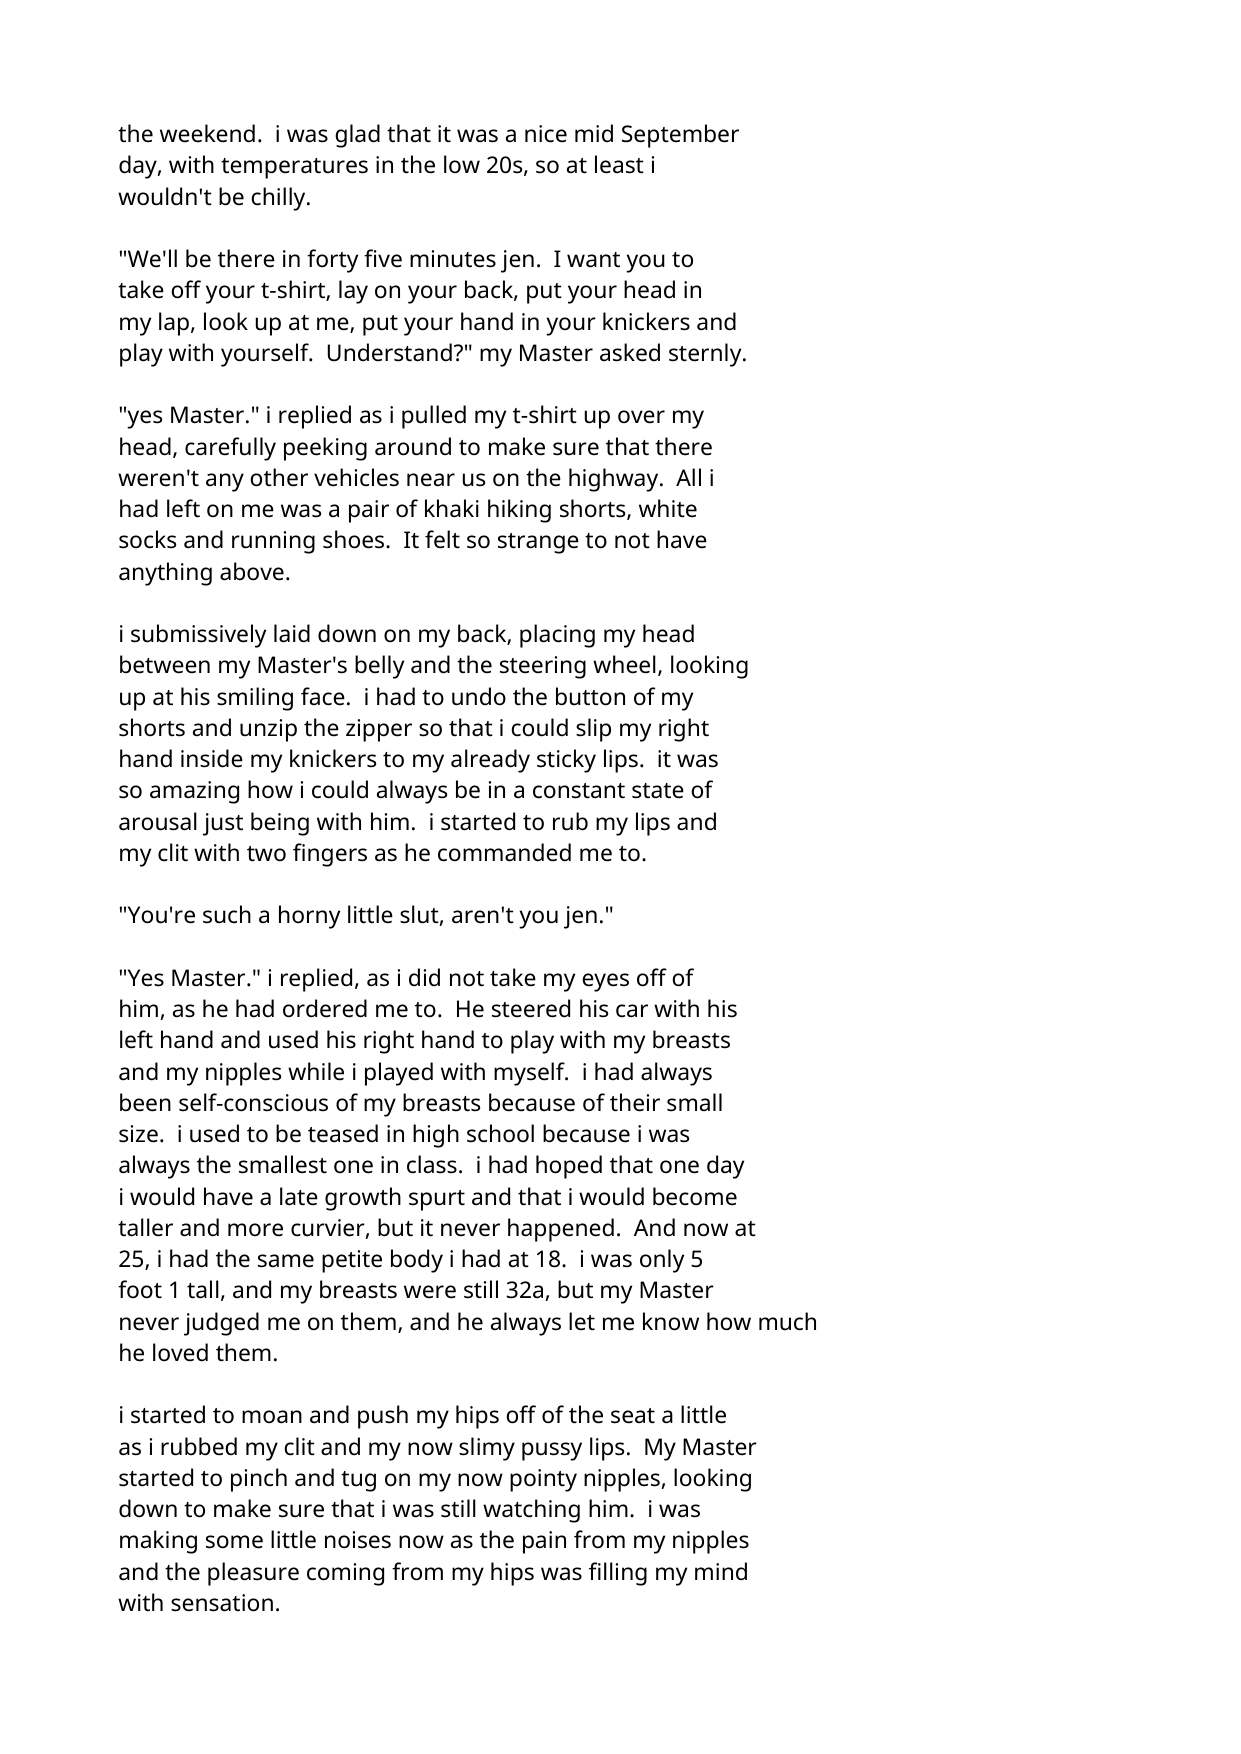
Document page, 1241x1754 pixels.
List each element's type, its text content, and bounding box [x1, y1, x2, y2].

text "We'll be there in forty five minutes jen. I want you to [118, 243, 1122, 274]
text the weekend. i was glad that it was a nice mid September [118, 118, 1122, 149]
text "Yes Master." i replied, as i did not take my eyes off of [118, 962, 1122, 993]
text making some little noises now as the pain from my nipples [118, 1524, 1122, 1556]
text between my Master's belly and the steering wheel, looking [118, 649, 1122, 681]
text up at his smiling face. i had to undo the button of my [118, 681, 1122, 712]
text my lap, look up at me, put your hand in your knickers and [118, 306, 1122, 337]
text had left on me was a pair of khaki hiking shorts, white [118, 493, 1122, 524]
text i started to moan and push my hips off of the seat a little [118, 1399, 1122, 1431]
text and my nipples while i played with myself. i had always [118, 1056, 1122, 1087]
text anything above. [118, 556, 1122, 587]
text wouldn't be chilly. [118, 181, 1122, 212]
text always the smallest one in class. i had hoped that one day [118, 1149, 1122, 1181]
text socks and running shoes. It felt so strange to not have [118, 524, 1122, 556]
text shorts and unzip the zipper so that i could slip my right [118, 712, 1122, 743]
text weren't any other vehicles near us on the highway. All i [118, 462, 1122, 493]
text foot 1 tall, and my breasts were still 32a, but my Master [118, 1274, 1122, 1306]
text 25, i had the same petite body i had at 18. i was only 5 [118, 1243, 1122, 1274]
text play with yourself. Understand?" my Master asked sternly. [118, 337, 1122, 368]
text he loved them. [118, 1337, 1122, 1368]
text arousal just being with him. i started to rub my lips and [118, 806, 1122, 837]
text taller and more curvier, but it never happened. And now at [118, 1212, 1122, 1243]
text down to make sure that i was still watching him. i was [118, 1493, 1122, 1524]
text "yes Master." i replied as i pulled my t-shirt up over my [118, 399, 1122, 431]
text day, with temperatures in the low 20s, so at least i [118, 149, 1122, 181]
text i would have a late growth spurt and that i would become [118, 1181, 1122, 1212]
text so amazing how i could always be in a constant state of [118, 774, 1122, 806]
text "You're such a horny little slut, aren't you jen." [118, 899, 1122, 931]
text i submissively laid down on my back, placing my head [118, 618, 1122, 649]
text my clit with two fingers as he commanded me to. [118, 837, 1122, 868]
text head, carefully peeking around to make sure that there [118, 431, 1122, 462]
text left hand and used his right hand to play with my breasts [118, 1024, 1122, 1056]
text been self-conscious of my breasts because of their small [118, 1087, 1122, 1118]
text size. i used to be teased in high school because i was [118, 1118, 1122, 1149]
text with sensation. [118, 1587, 1122, 1618]
text started to pinch and tug on my now pointy nipples, looking [118, 1462, 1122, 1493]
text as i rubbed my clit and my now slimy pussy lips. My Master [118, 1431, 1122, 1462]
text him, as he had ordered me to. He steered his car with his [118, 993, 1122, 1024]
text and the pleasure coming from my hips was filling my mind [118, 1556, 1122, 1587]
text never judged me on them, and he always let me know how much [118, 1306, 1122, 1337]
text hand inside my knickers to my already sticky lips. it was [118, 743, 1122, 774]
text take off your t-shirt, lay on your back, put your head in [118, 274, 1122, 306]
